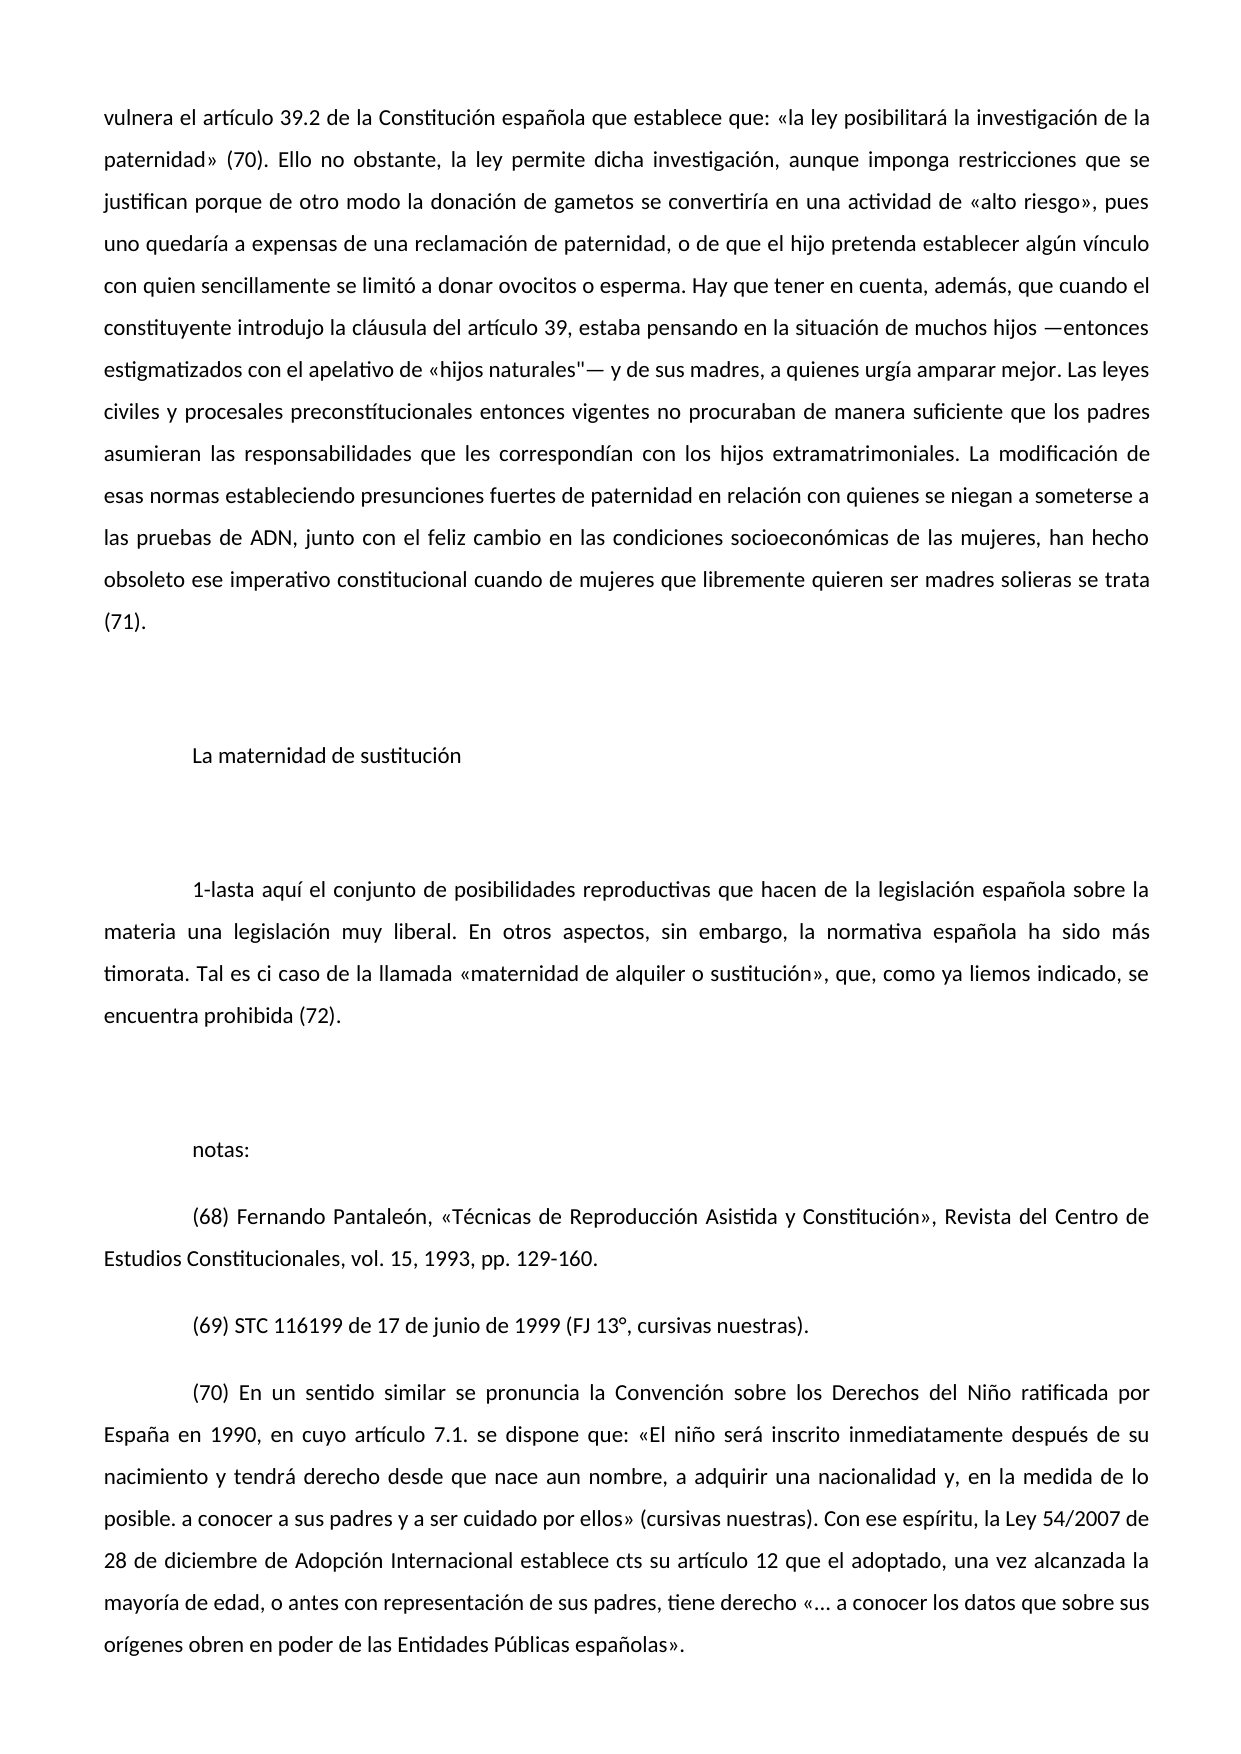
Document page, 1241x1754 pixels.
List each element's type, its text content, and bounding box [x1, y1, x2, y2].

text 1-lasta aquí el conjunto de posibilidades reproductivas que hacen de la legislación española sobre la materia una legislación muy liberal. En otros aspectos, sin embargo, la normativa española ha sido más timorata. Tal es ci caso de la llamada «maternidad de alquiler o sustitución», que, como ya liemos indicado, se encuentra prohibida (72). [103, 875, 1152, 1029]
text (70) En un sentido similar se pronuncia la Convención sobre los Derechos del Niño ratificada por España en 1990, en cuyo artículo 7.1. se dispone que: «El niño será inscrito inmediatamente después de su nacimiento y tendrá derecho desde que nace aun nombre, a adquirir una nacionalidad y, en la medida de lo posible. a conocer a sus padres y a ser cuidado por ellos» (cursivas nuestras). Con ese espíritu, la Ley 54/2007 de 28 de diciembre de Adopción Internacional establece cts su artículo 12 que el adoptado, una vez alcanzada la mayoría de edad, o antes con representación de sus padres, tiene derecho «... a conocer los datos que sobre sus orígenes obren en poder de las Entidades Públicas españolas». [103, 1378, 1152, 1658]
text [103, 103, 1152, 635]
text (69) STC 116199 de 17 de junio de 1999 (FJ 13°, cursivas nuestras). [103, 1311, 1152, 1339]
text (68) Fernando Pantaleón, «Técnicas de Reproducción Asistida y Constitución», Revista del Centro de Estudios Constitucionales, vol. 15, 1993, pp. 129-160. [103, 1202, 1152, 1272]
text notas: [103, 1135, 1152, 1163]
text La maternidad de sustitución [103, 741, 1152, 769]
